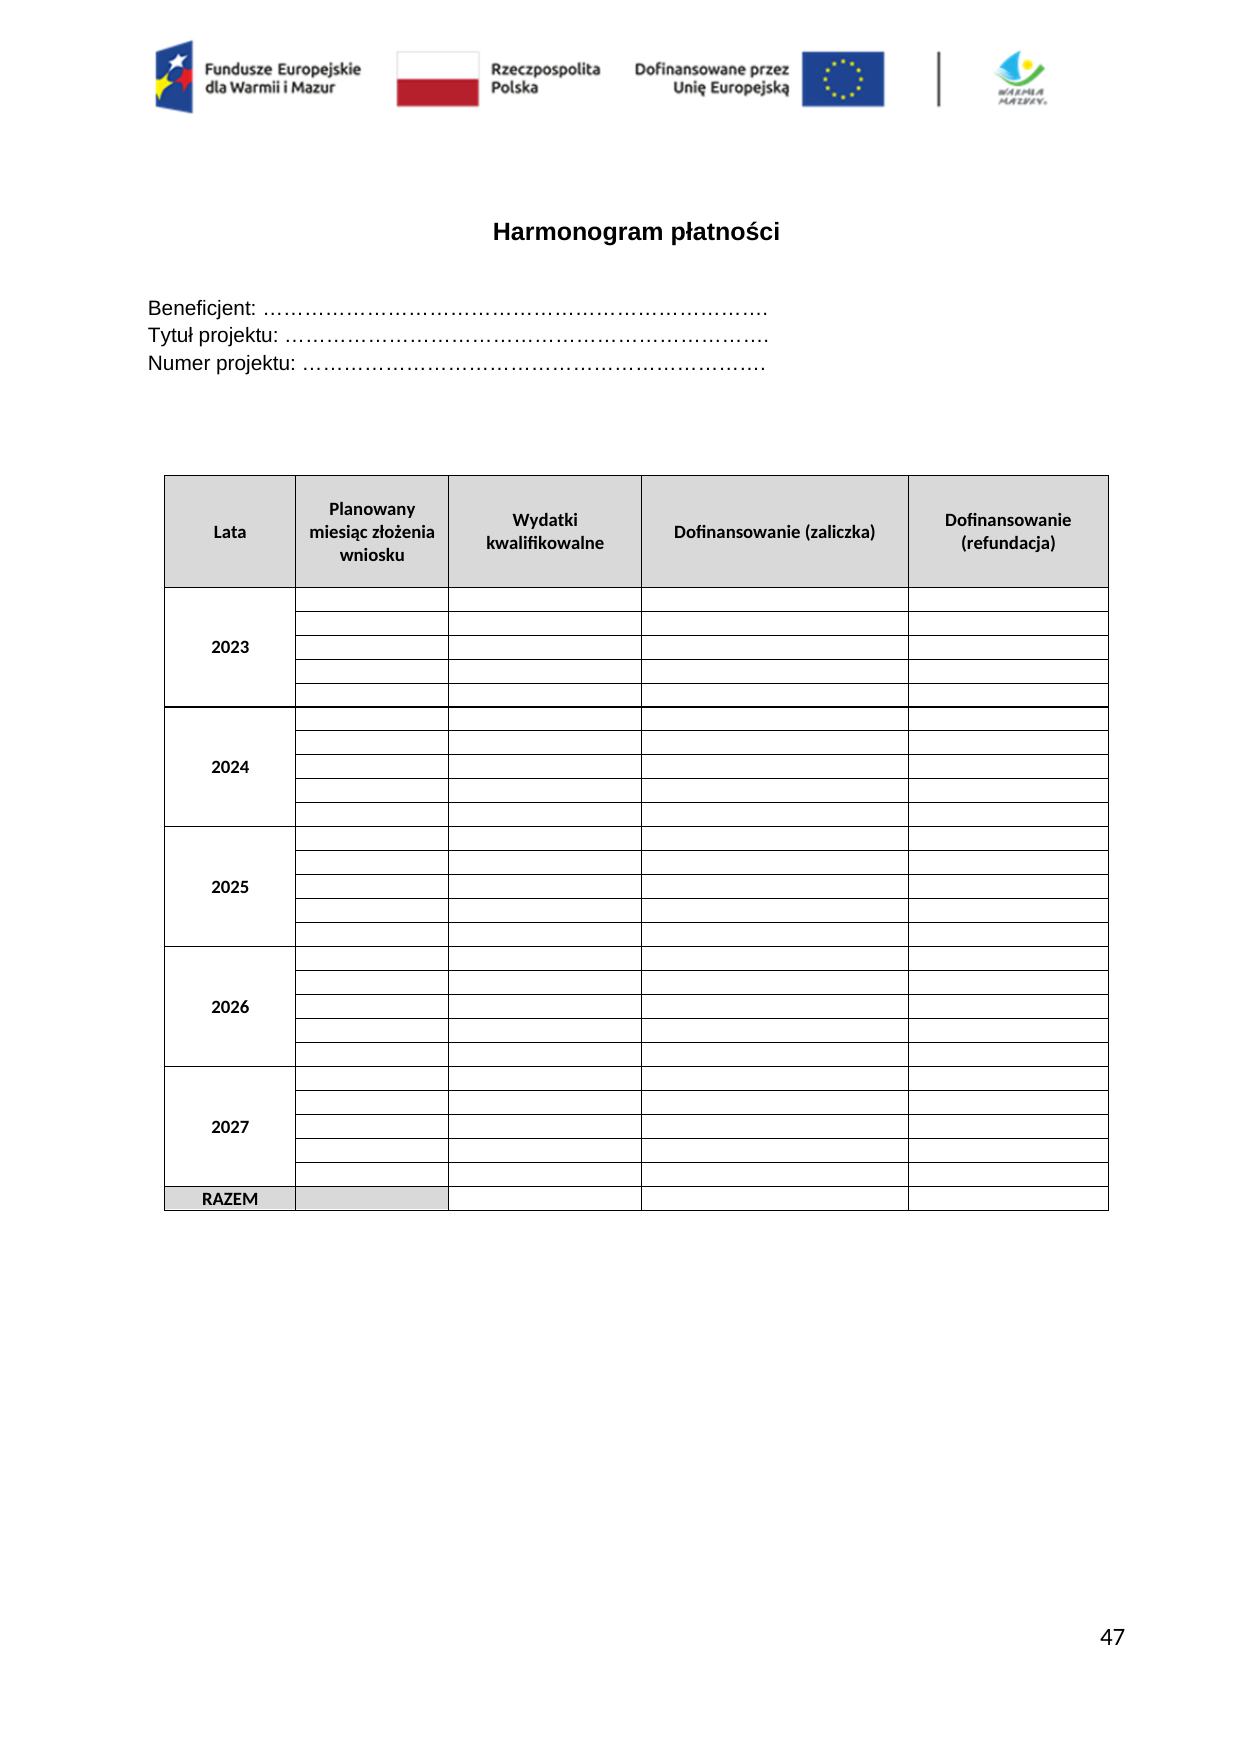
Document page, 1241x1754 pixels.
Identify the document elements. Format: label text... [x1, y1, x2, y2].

table_header Wydatki kwalifikowalne [449, 476, 641, 587]
table_cell [642, 899, 908, 922]
text Tytuł projektu: ……………………………………………………………. [148, 323, 1125, 347]
table_cell [449, 660, 641, 682]
table_cell [296, 827, 448, 850]
table_cell [449, 1019, 641, 1042]
table_cell [909, 755, 1108, 778]
table_cell [296, 899, 448, 922]
table_cell [449, 636, 641, 658]
table_cell [296, 612, 448, 634]
table_header Dofinansowanie (zaliczka) [642, 476, 908, 587]
table_cell [642, 1115, 908, 1138]
table_cell [642, 1043, 908, 1066]
table_cell [909, 612, 1108, 634]
table_cell [909, 779, 1108, 802]
text Numer projektu: …………………………………………………………. [148, 351, 1125, 375]
table_cell [642, 731, 908, 754]
table_cell [449, 875, 641, 898]
table_cell [449, 1187, 641, 1209]
table_cell [449, 1115, 641, 1138]
table_cell [296, 971, 448, 994]
table_cell [449, 995, 641, 1018]
table_cell [909, 588, 1108, 611]
table_cell [296, 1139, 448, 1162]
picture [138, 22, 1150, 134]
table_cell [296, 1091, 448, 1114]
table_cell 2023 [165, 588, 295, 706]
table_cell [296, 1019, 448, 1042]
table_cell [909, 827, 1108, 850]
table_cell [909, 875, 1108, 898]
table_cell [642, 708, 908, 730]
table_cell [296, 875, 448, 898]
table_cell [909, 899, 1108, 922]
table_cell [909, 1043, 1108, 1066]
table_cell [296, 1067, 448, 1090]
table_cell [909, 1091, 1108, 1114]
table_cell [296, 731, 448, 754]
table_cell [642, 827, 908, 850]
text Beneficjent: ………………………………………………………………. [148, 296, 1125, 320]
table_header Planowany miesiąc złożenia wniosku [296, 476, 448, 587]
table_cell [296, 803, 448, 826]
table_cell [909, 636, 1108, 658]
table_cell [449, 1091, 641, 1114]
table_cell [296, 947, 448, 970]
table_cell [642, 612, 908, 634]
table_cell [449, 851, 641, 874]
table_cell [449, 1067, 641, 1090]
table_cell [296, 1043, 448, 1066]
table_cell [296, 636, 448, 658]
table_cell [642, 1187, 908, 1209]
table_cell [296, 684, 448, 706]
table_cell [642, 779, 908, 802]
table_cell [449, 827, 641, 850]
table_cell [909, 995, 1108, 1018]
table_cell RAZEM [165, 1187, 295, 1209]
table_cell [642, 923, 908, 946]
table_header Dofinansowanie (refundacja) [909, 476, 1108, 587]
table_cell [296, 1187, 448, 1209]
table_cell [449, 708, 641, 730]
table_cell [909, 660, 1108, 682]
table_cell [296, 660, 448, 682]
table_cell [642, 1163, 908, 1186]
table_cell [909, 803, 1108, 826]
text Harmonogram płatności [148, 217, 1125, 246]
table_cell [642, 660, 908, 682]
table_cell [642, 851, 908, 874]
table_cell [449, 684, 641, 706]
table_cell [449, 588, 641, 611]
table_cell [909, 1187, 1108, 1209]
table_cell [642, 1091, 908, 1114]
table_header Lata [165, 476, 295, 587]
table_cell [909, 1115, 1108, 1138]
table_cell [449, 612, 641, 634]
table_cell [909, 684, 1108, 706]
table_cell [449, 1043, 641, 1066]
table_cell [296, 1163, 448, 1186]
table_cell [642, 684, 908, 706]
table_cell [909, 731, 1108, 754]
table_cell [642, 971, 908, 994]
table_cell [296, 995, 448, 1018]
table_cell 2024 [165, 708, 295, 826]
table_cell [449, 899, 641, 922]
table_cell [909, 1067, 1108, 1090]
table_cell [296, 755, 448, 778]
table_cell [642, 875, 908, 898]
table_cell [642, 995, 908, 1018]
table_cell [909, 1019, 1108, 1042]
table_cell [296, 588, 448, 611]
table_cell [296, 1115, 448, 1138]
table_cell [296, 708, 448, 730]
table_cell [642, 947, 908, 970]
table_cell [909, 971, 1108, 994]
table_cell [449, 971, 641, 994]
table_cell [642, 636, 908, 658]
table_cell [909, 851, 1108, 874]
table_cell [909, 1163, 1108, 1186]
table_cell [642, 1019, 908, 1042]
table_cell [642, 1067, 908, 1090]
table_cell [642, 1139, 908, 1162]
table_cell [909, 708, 1108, 730]
table_cell [296, 923, 448, 946]
table_cell [449, 731, 641, 754]
table_cell 2026 [165, 947, 295, 1066]
table_cell [449, 755, 641, 778]
table_cell [909, 923, 1108, 946]
table_cell [296, 851, 448, 874]
table_cell [449, 923, 641, 946]
table_cell [296, 779, 448, 802]
table_cell 2025 [165, 827, 295, 946]
table_cell [642, 803, 908, 826]
table_cell [909, 1139, 1108, 1162]
table_cell [449, 803, 641, 826]
table_cell [642, 755, 908, 778]
table_cell [909, 947, 1108, 970]
table_cell 2027 [165, 1067, 295, 1186]
table_cell [449, 1139, 641, 1162]
table_cell [642, 588, 908, 611]
table_cell [449, 947, 641, 970]
table_cell [449, 1163, 641, 1186]
table_cell [449, 779, 641, 802]
